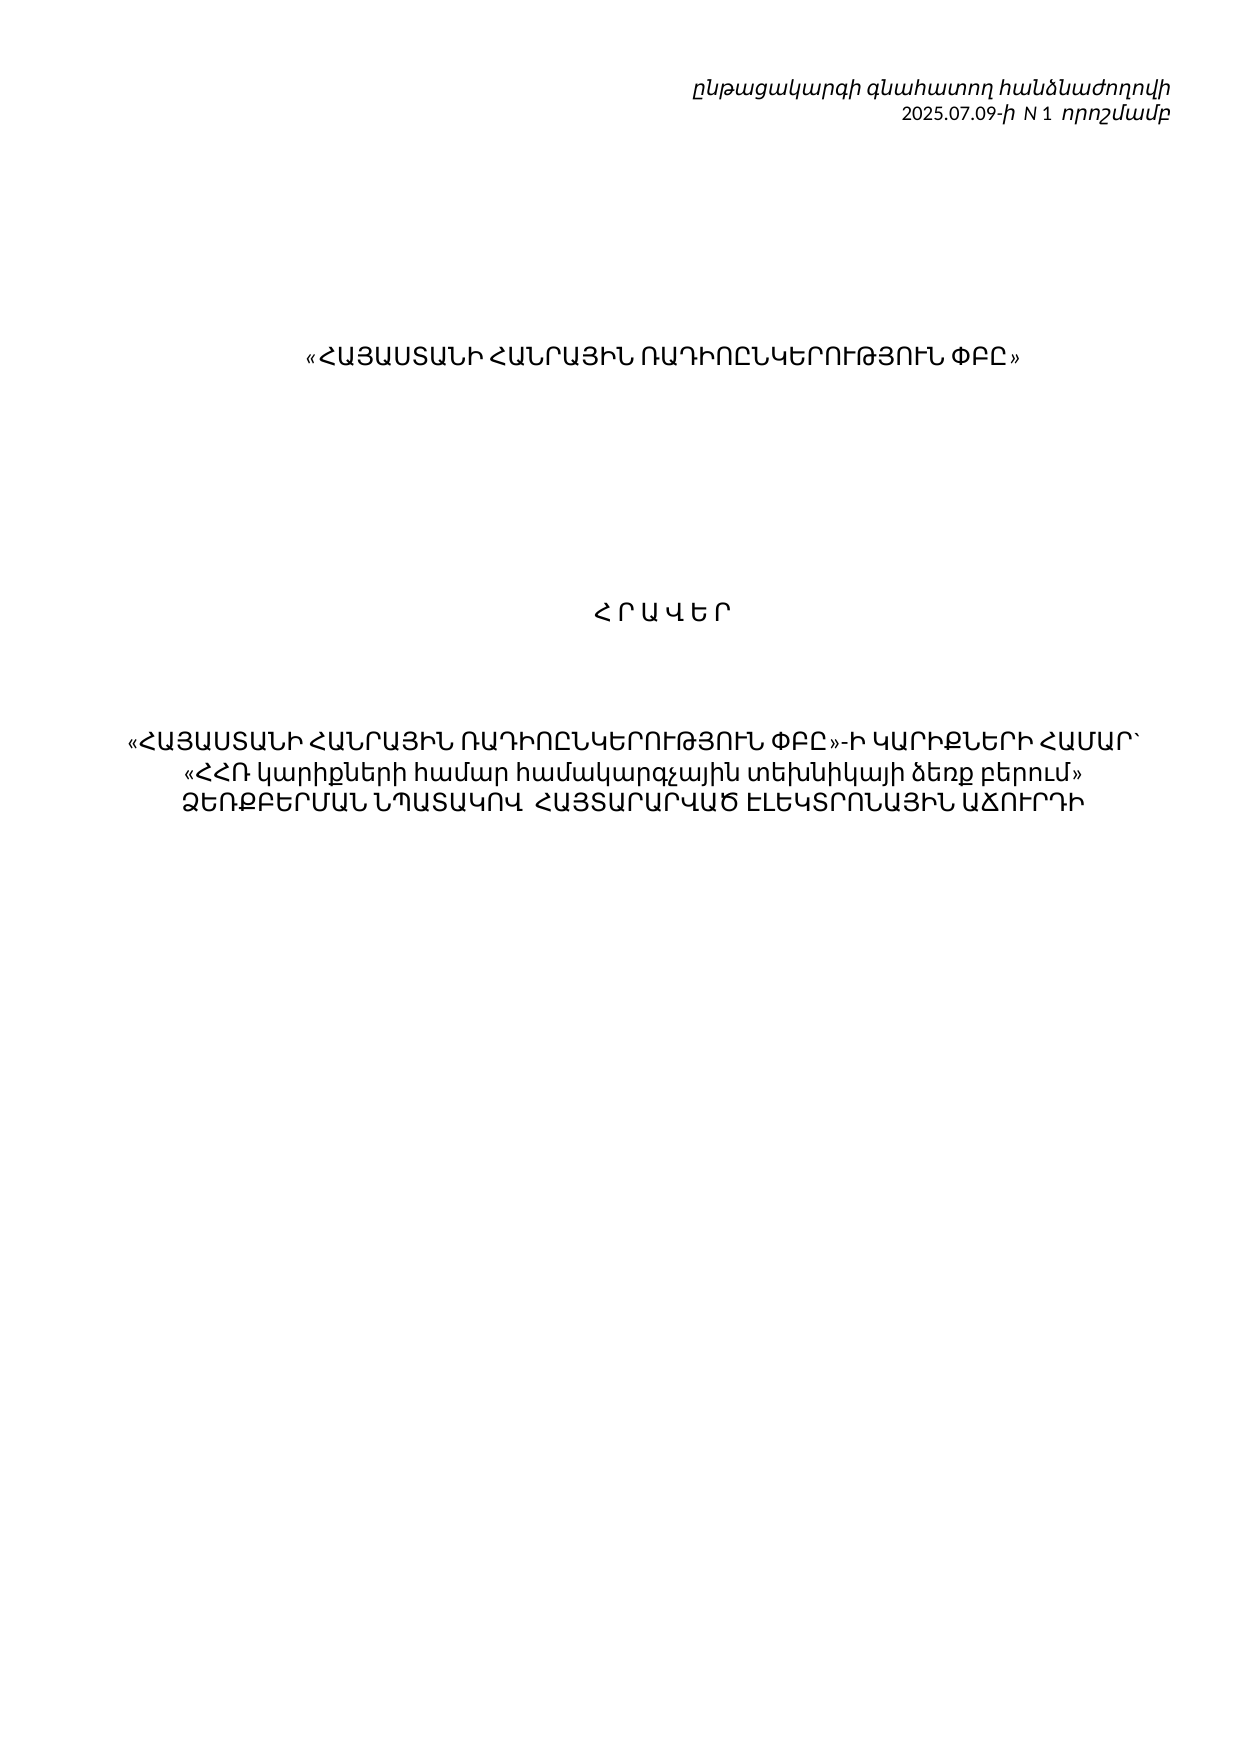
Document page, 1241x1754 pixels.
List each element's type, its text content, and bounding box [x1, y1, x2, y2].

text «ՀԱՅԱՍՏԱՆԻ ՀԱՆՐԱՅԻՆ ՌԱԴԻՈԸՆԿԵՐՈՒԹՅՈՒՆ ՓԲԸ»-Ի ԿԱՐԻՔՆԵՐԻ ՀԱՄԱՐ` «ՀՀՌ կարիքների համար համակարգչային տեխնիկայի ձեռք բերում» ՁԵՌՔԲԵՐՄԱՆ ՆՊԱՏԱԿՈՎ ՀԱՅՏԱՐԱՐՎԱԾ ԷԼԵԿՏՐՈՆԱՅԻՆ ԱՃՈՒՐԴԻ [94, 726, 1172, 818]
text Հ Ր Ա Վ Ե Ր [94, 597, 1172, 628]
text « ՀԱՅԱՍՏԱՆԻ ՀԱՆՐԱՅԻՆ ՌԱԴԻՈԸՆԿԵՐՈՒԹՅՈՒՆ ՓԲԸ» [94, 341, 1172, 371]
text 2025.07.09 -ի N 1 որոշմամբ [94, 100, 1171, 126]
text ընթացակարգի գնահատող հանձնաժողովի [94, 75, 1171, 100]
